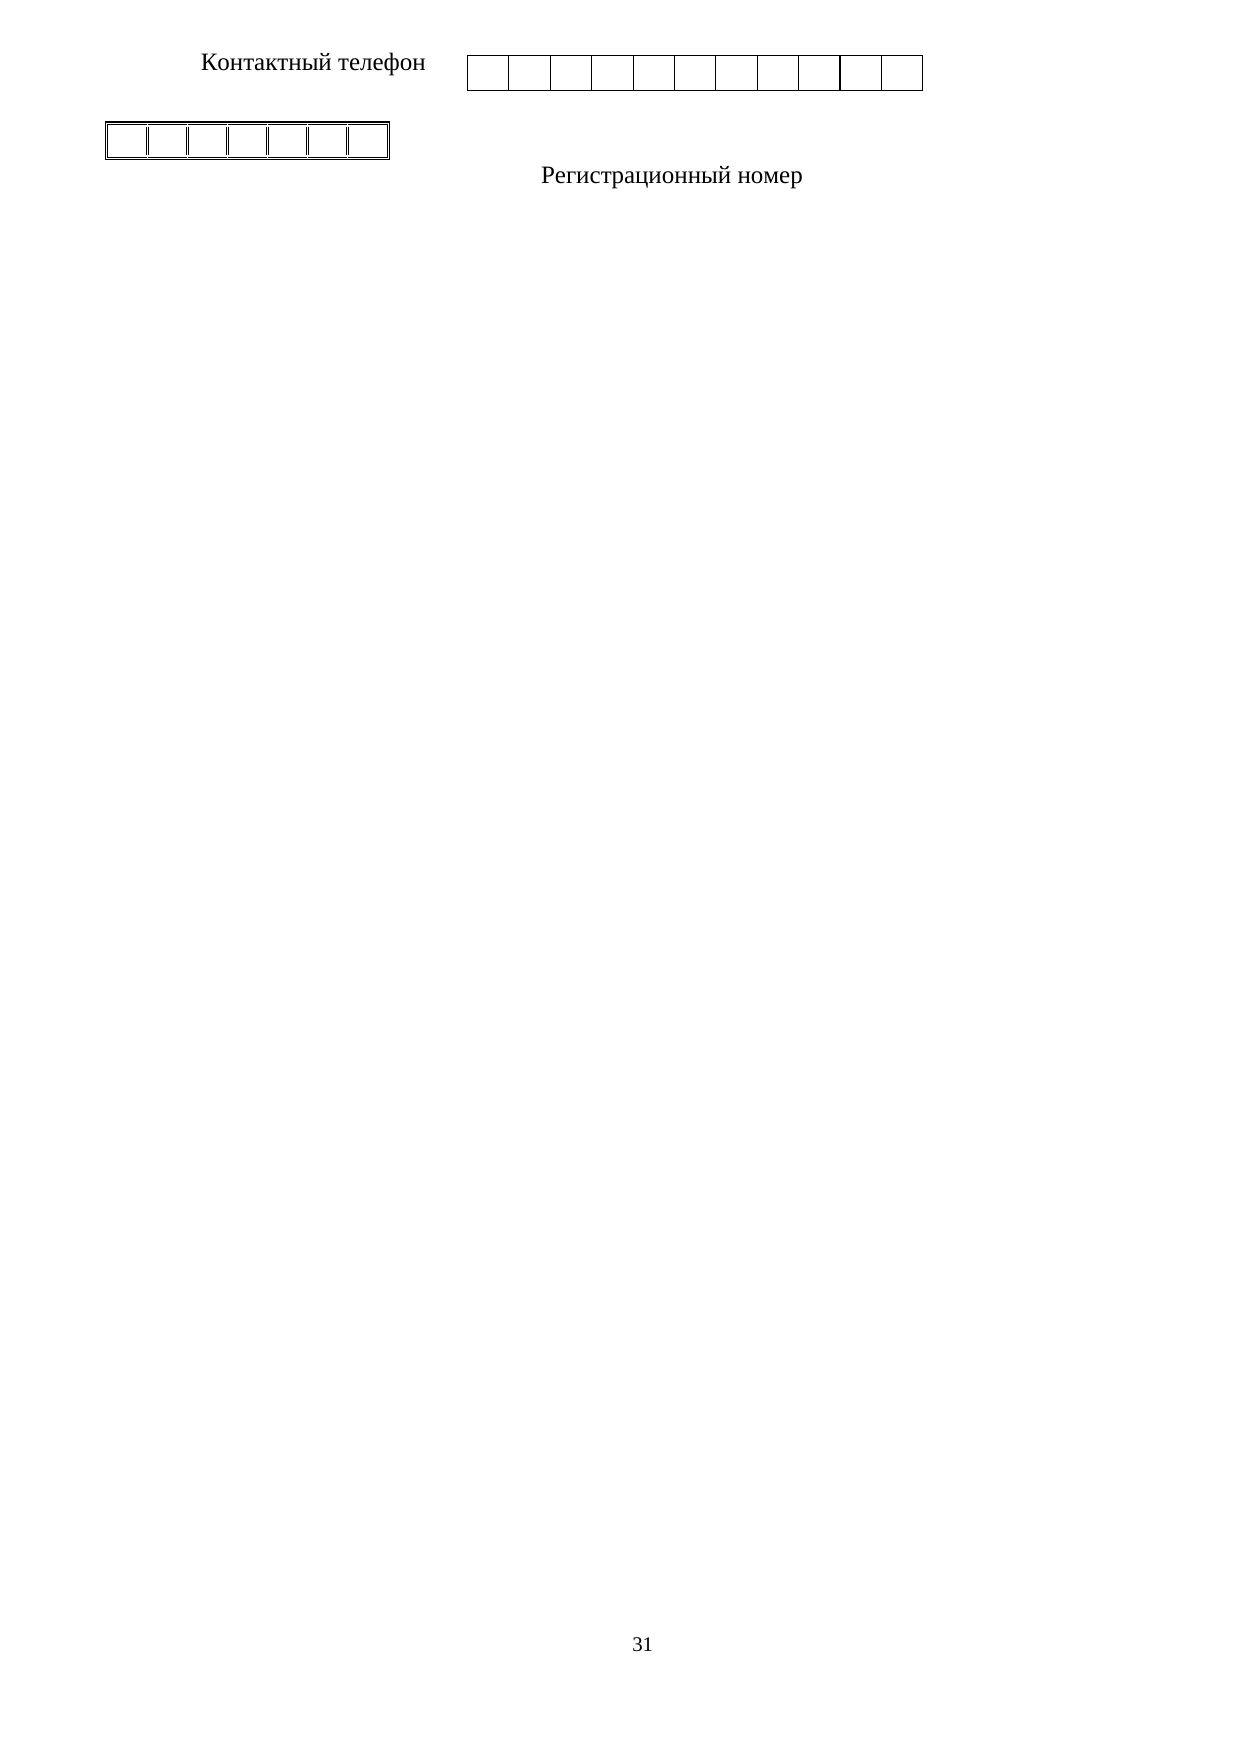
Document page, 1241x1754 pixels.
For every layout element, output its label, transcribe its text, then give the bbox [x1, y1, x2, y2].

table_header [187, 125, 227, 157]
table_header [758, 56, 798, 90]
table_header [468, 56, 508, 90]
table_header [841, 56, 881, 90]
table_header [509, 56, 550, 90]
table_header [716, 56, 757, 90]
table_header [308, 123, 348, 157]
table_header [675, 56, 715, 90]
table_header [268, 123, 308, 157]
table_header [799, 56, 839, 90]
table_header [882, 56, 922, 90]
text Регистрационный номер [118, 160, 1167, 189]
table_header [348, 125, 387, 157]
table_header [228, 123, 268, 157]
table_header [551, 56, 591, 90]
text Контактный телефон [118, 47, 1167, 76]
table_header [592, 56, 633, 90]
table_header [634, 56, 674, 90]
table_header [147, 125, 187, 157]
table_header [108, 125, 147, 157]
